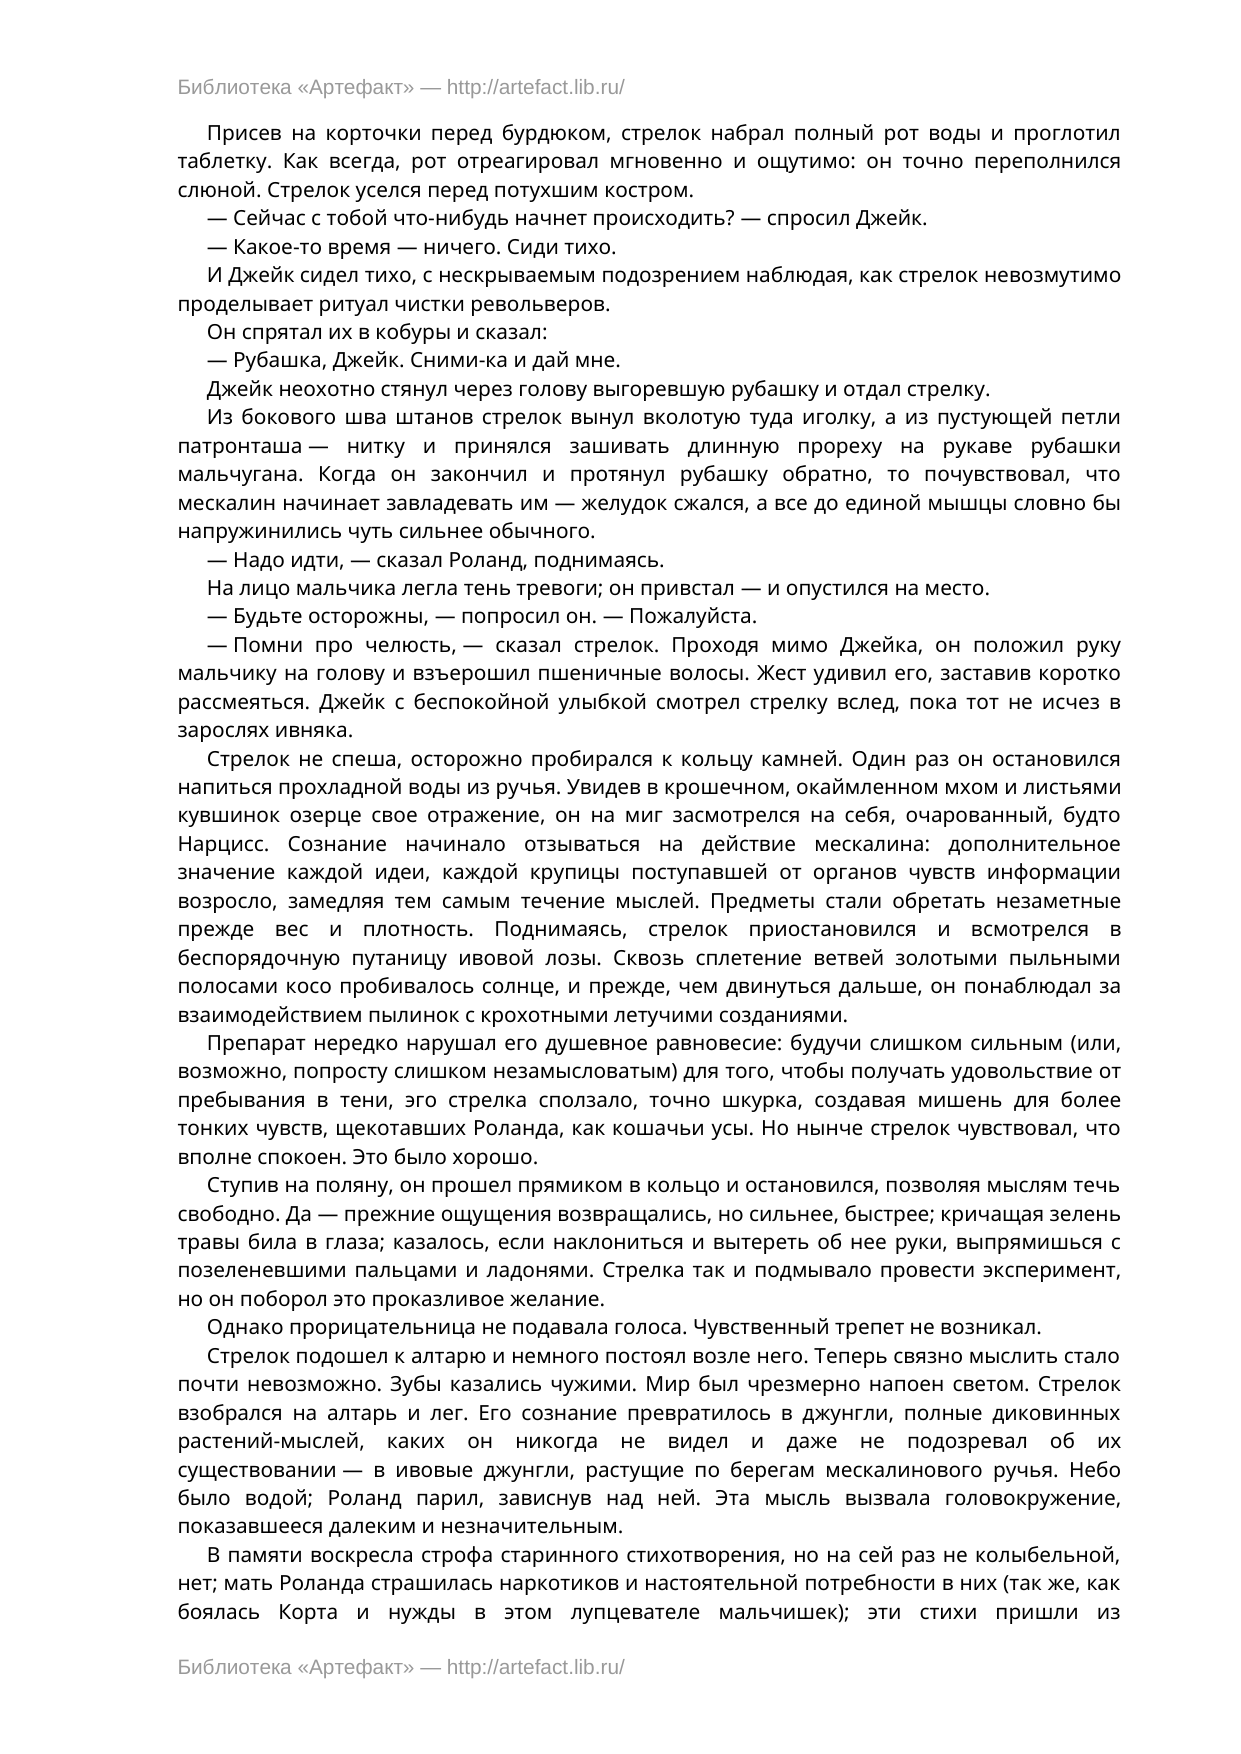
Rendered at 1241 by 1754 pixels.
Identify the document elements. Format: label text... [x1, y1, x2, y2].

text — Надо идти, — сказал Роланд, поднимаясь. [177, 545, 1122, 573]
text Препарат нередко нарушал его душевное равновесие: будучи слишком сильным (или, возможно, попросту слишком незамысловатым) для того, чтобы получать удовольствие от пребывания в тени, эго стрелка сползало, точно шкурка, создавая мишень для более тонких чувств, щекотавших Роланда, как кошачьи усы. Но нынче стрелок чувствовал, что вполне спокоен. Это было хорошо. [177, 1028, 1122, 1170]
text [177, 1540, 1122, 1625]
text Стрелок подошел к алтарю и немного постоял возле него. Теперь связно мыслить стало почти невозможно. Зубы казались чужими. Мир был чрезмерно напоен светом. Стрелок взобрался на алтарь и лег. Его сознание превратилось в джунгли, полные диковинных растений-мыслей, каких он никогда не видел и даже не подозревал об их существовании — в ивовые джунгли, растущие по берегам мескалинового ручья. Небо было водой; Роланд парил, зависнув над ней. Эта мысль вызвала головокружение, показавшееся далеким и незначительным. [177, 1341, 1122, 1540]
text — Будьте осторожны, — попросил он. — Пожалуйста. [177, 602, 1122, 630]
text На лицо мальчика легла тень тревоги; он привстал — и опустился на место. [177, 573, 1122, 602]
text И Джейк сидел тихо, с нескрываемым подозрением наблюдая, как стрелок невозмутимо проделывает ритуал чистки револьверов. [177, 260, 1122, 317]
text Стрелок не спеша, осторожно пробирался к кольцу камней. Один раз он остановился напиться прохладной воды из ручья. Увидев в крошечном, окаймленном мхом и листьями кувшинок озерце свое отражение, он на миг засмотрелся на себя, очарованный, будто Нарцисс. Сознание начинало отзываться на действие мескалина: дополнительное значение каждой идеи, каждой крупицы поступавшей от органов чувств информации возросло, замедляя тем самым течение мыслей. Предметы стали обретать незаметные прежде вес и плотность. Поднимаясь, стрелок приостановился и всмотрелся в беспорядочную путаницу ивовой лозы. Сквозь сплетение ветвей золотыми пыльными полосами косо пробивалось солнце, и прежде, чем двинуться дальше, он понаблюдал за взаимодействием пылинок с крохотными летучими созданиями. [177, 744, 1122, 1028]
text — Рубашка, Джейк. Сними-ка и дай мне. [177, 346, 1122, 374]
text Из бокового шва штанов стрелок вынул вколотую туда иголку, а из пустующей петли патронташа — нитку и принялся зашивать длинную прореху на рукаве рубашки мальчугана. Когда он закончил и протянул рубашку обратно, то почувствовал, что мескалин начинает завладевать им — желудок сжался, а все до единой мышцы словно бы напружинились чуть сильнее обычного. [177, 402, 1122, 545]
text Он спрятал их в кобуры и сказал: [177, 317, 1122, 346]
text Джейк неохотно стянул через голову выгоревшую рубашку и отдал стрелку. [177, 374, 1122, 402]
text Присев на корточки перед бурдюком, стрелок набрал полный рот воды и проглотил таблетку. Как всегда, рот отреагировал мгновенно и ощутимо: он точно переполнился слюной. Стрелок уселся перед потухшим костром. [177, 118, 1122, 203]
text — Помни про челюсть, — сказал стрелок. Проходя мимо Джейка, он положил руку мальчику на голову и взъерошил пшеничные волосы. Жест удивил его, заставив коротко рассмеяться. Джейк с беспокойной улыбкой смотрел стрелку вслед, пока тот не исчез в зарослях ивняка. [177, 630, 1122, 744]
text — Какое-то время — ничего. Сиди тихо. [177, 232, 1122, 260]
text Ступив на поляну, он прошел прямиком в кольцо и остановился, позволяя мыслям течь свободно. Да — прежние ощущения возвращались, но сильнее, быстрее; кричащая зелень травы била в глаза; казалось, если наклониться и вытереть об нее руки, выпрямишься с позеленевшими пальцами и ладонями. Стрелка так и подмывало провести эксперимент, но он поборол это проказливое желание. [177, 1170, 1122, 1312]
text Однако прорицательница не подавала голоса. Чувственный трепет не возникал. [177, 1312, 1122, 1341]
text — Сейчас с тобой что-нибудь начнет происходить? — спросил Джейк. [177, 203, 1122, 232]
